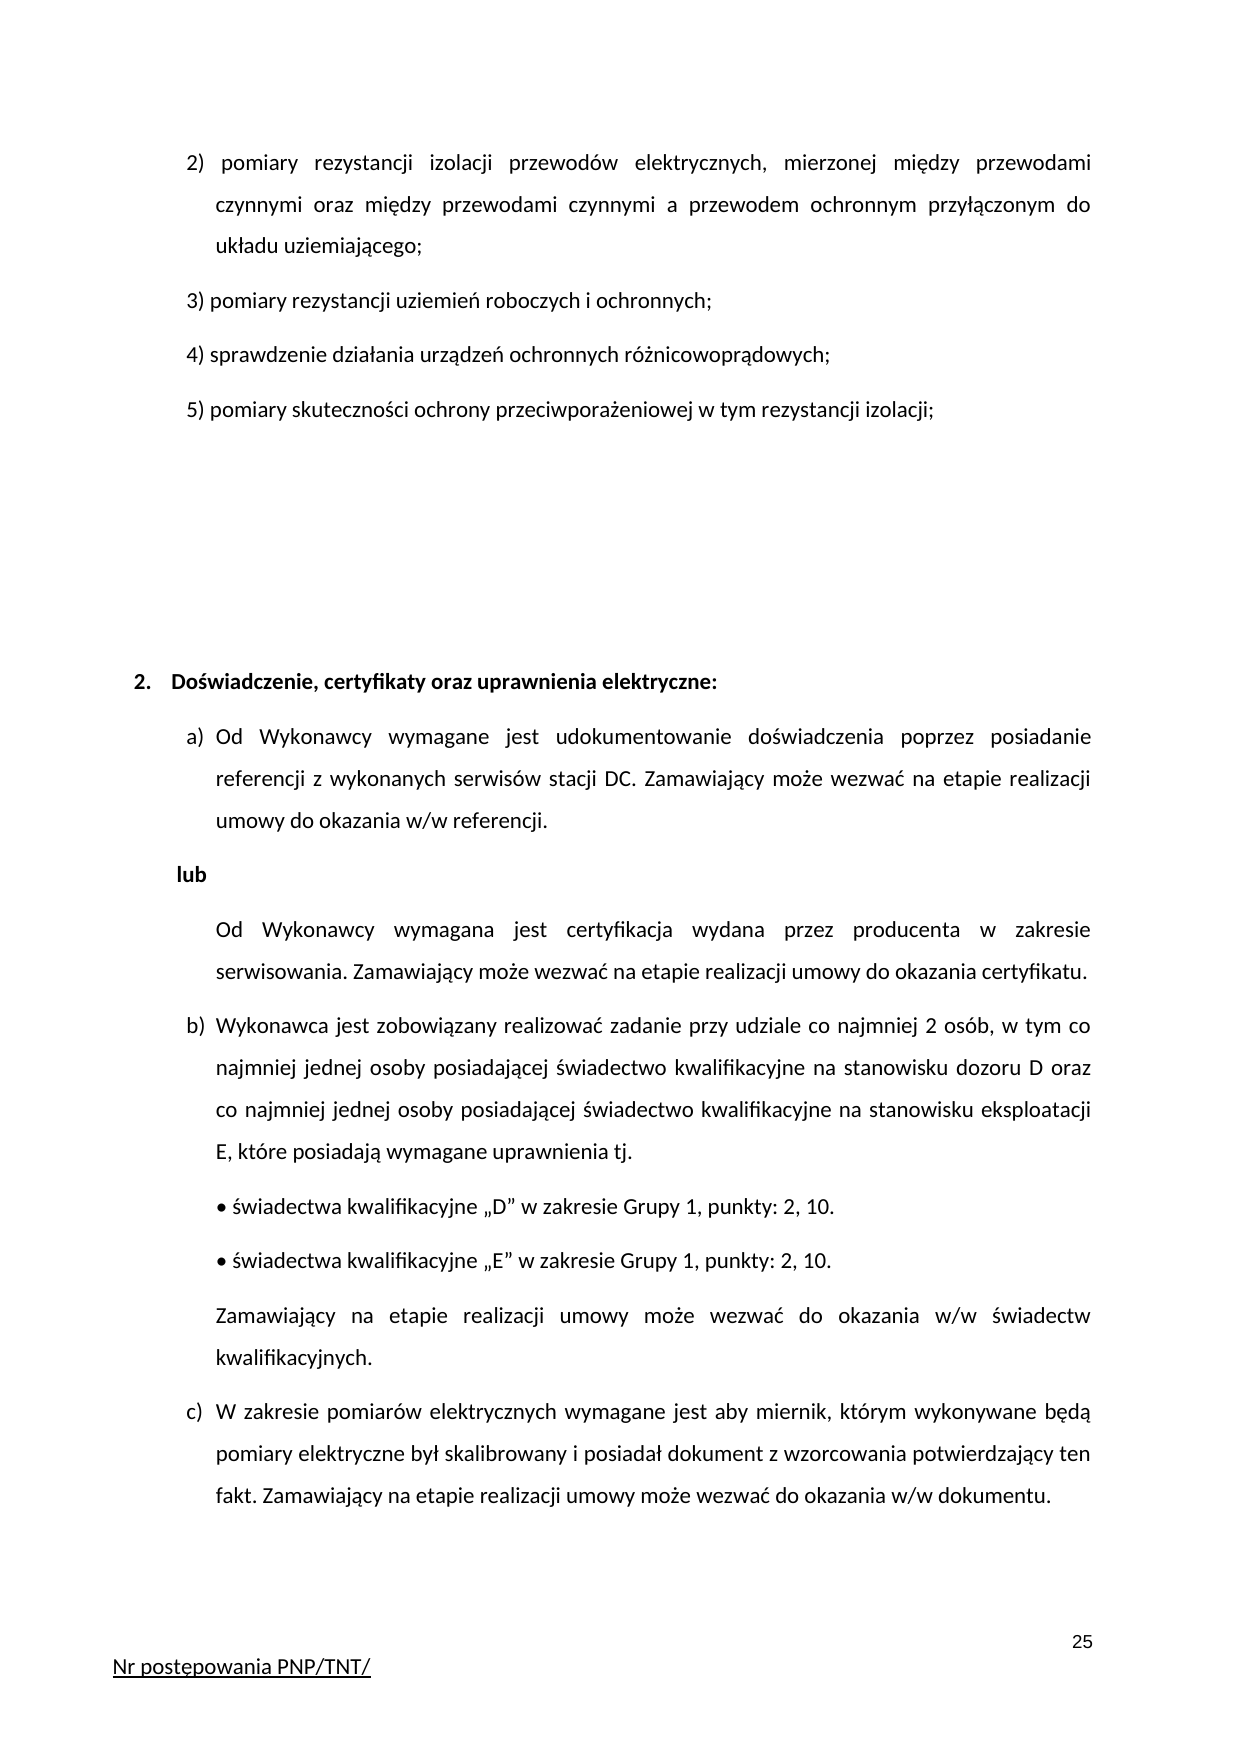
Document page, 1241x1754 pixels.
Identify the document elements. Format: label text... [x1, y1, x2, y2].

text lub [171, 860, 1092, 888]
text • świadectwa kwalifikacyjne „E” w zakresie Grupy 1, punkty: 2, 10. [216, 1246, 1092, 1274]
text c) W zakresie pomiarów elektrycznych wymagane jest aby miernik, którym wykonywane będą pomiary elektryczne był skalibrowany i posiadał dokument z wzorcowania potwierdzający ten fakt. Zamawiający na etapie realizacji umowy może wezwać do okazania w/w dokumentu. [186, 1397, 1092, 1509]
text 4) sprawdzenie działania urządzeń ochronnych różnicowoprądowych; [186, 341, 1092, 369]
text Od Wykonawcy wymagana jest certyfikacja wydana przez producenta w zakresie serwisowania. Zamawiający może wezwać na etapie realizacji umowy do okazania certyfikatu. [216, 915, 1092, 985]
text Zamawiający na etapie realizacji umowy może wezwać do okazania w/w świadectw kwalifikacyjnych. [216, 1301, 1092, 1371]
text 3) pomiary rezystancji uziemień roboczych i ochronnych; [186, 286, 1092, 314]
text a) Od Wykonawcy wymagane jest udokumentowanie doświadczenia poprzez posiadanie referencji z wykonanych serwisów stacji DC. Zamawiający może wezwać na etapie realizacji umowy do okazania w/w referencji. [186, 722, 1092, 834]
text 2) pomiary rezystancji izolacji przewodów elektrycznych, mierzonej między przewodami czynnymi oraz między przewodami czynnymi a przewodem ochronnym przyłączonym do układu uziemiającego; [186, 148, 1092, 260]
text 5) pomiary skuteczności ochrony przeciwporażeniowej w tym rezystancji izolacji; [186, 395, 1092, 423]
text b) Wykonawca jest zobowiązany realizować zadanie przy udziale co najmniej 2 osób, w tym co najmniej jednej osoby posiadającej świadectwo kwalifikacyjne na stanowisku dozoru D oraz co najmniej jednej osoby posiadającej świadectwo kwalifikacyjne na stanowisku eksploatacji E, które posiadają wymagane uprawnienia tj. [186, 1011, 1092, 1165]
list Doświadczenie, certyfikaty oraz uprawnienia elektryczne: [134, 667, 1092, 696]
text • świadectwa kwalifikacyjne „D” w zakresie Grupy 1, punkty: 2, 10. [216, 1192, 1092, 1220]
